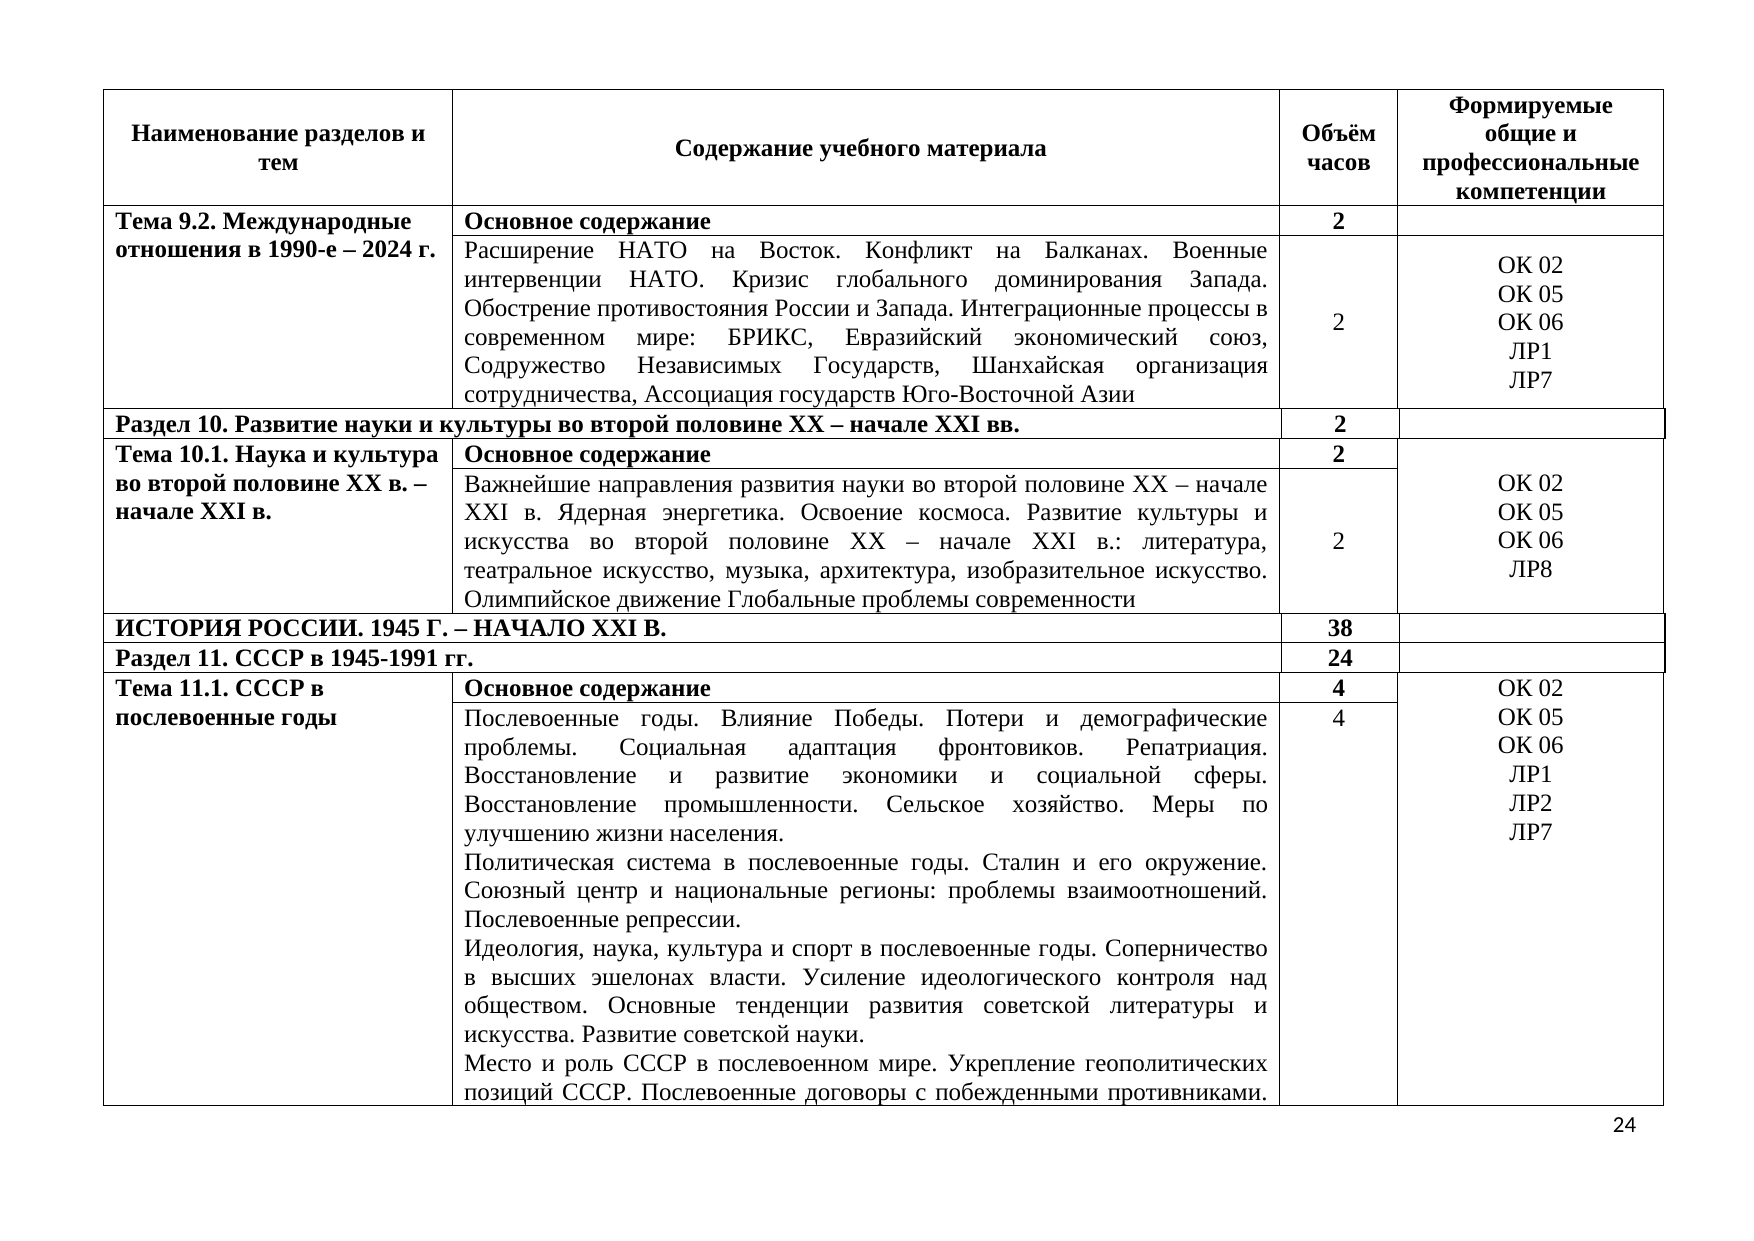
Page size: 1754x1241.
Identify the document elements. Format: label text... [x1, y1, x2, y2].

table_cell 2 [1282, 409, 1399, 438]
table_cell Основное содержание [453, 673, 1279, 702]
table_cell Раздел 10. Развитие науки и культуры во второй половине ХХ – начале XXI вв. [104, 409, 1281, 438]
table_cell [1398, 206, 1663, 234]
table_cell 4 [1280, 673, 1397, 702]
table_cell [1400, 409, 1664, 438]
table_cell ИСТОРИЯ РОССИИ. 1945 Г. – НАЧАЛО XXI В. [104, 614, 1281, 642]
table_cell Основное содержание [453, 206, 1279, 234]
table_cell 2 [1280, 439, 1397, 468]
table_cell 2 [1280, 236, 1397, 408]
table_cell Раздел 11. СССР в 1945-1991 гг. [104, 643, 1281, 672]
table_cell 4 [1280, 703, 1397, 1105]
table_header Содержание учебного материала [453, 90, 1279, 205]
table_cell Важнейшие направления развития науки во второй половине ХХ – начале ХХI в. Ядерная энергетика. Освоение космоса. Развитие культуры и искусства во второй половине ХХ – начале ХХI в.: литература, театральное искусство, музыка, архитектура, изобразительное искусство. Олимпийское движение Глобальные проблемы современности [453, 469, 1279, 612]
table_cell Расширение НАТО на Восток. Конфликт на Балканах. Военные интервенции НАТО. Кризис глобального доминирования Запада. Обострение противостояния России и Запада. Интеграционные процессы в современном мире: БРИКС, Евразийский экономический союз, Содружество Независимых Государств, Шанхайская организация сотрудничества, Ассоциация государств Юго-Восточной Азии [453, 236, 1279, 408]
table_cell 2 [1280, 206, 1397, 234]
table_header Наименование разделов и тем [104, 90, 452, 205]
table_cell [1400, 643, 1664, 672]
table_cell Основное содержание [453, 439, 1279, 468]
table_cell Тема 11.1. СССР в послевоенные годы [104, 673, 452, 1105]
table_cell ОК 02 ОК 05 ОК 06 ЛР1 ЛР2 ЛР7 [1398, 673, 1663, 1105]
table_cell 2 [1280, 469, 1397, 612]
table_header Объём часов [1280, 90, 1397, 205]
table_cell ОК 02 ОК 05 ОК 06 ЛР1 ЛР7 [1398, 236, 1663, 408]
table_cell Тема 10.1. Наука и культура во второй половине ХХ в. – начале ХХI в. [104, 439, 452, 612]
table_cell 38 [1282, 614, 1399, 642]
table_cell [453, 703, 1279, 1105]
table_cell ОК 02 ОК 05 ОК 06 ЛР8 [1398, 439, 1663, 612]
table_cell Тема 9.2. Международные отношения в 1990-е – 2024 г. [104, 206, 452, 408]
table_cell 24 [1282, 643, 1399, 672]
table_cell [1400, 614, 1664, 642]
table_header Формируемые общие и профессиональные компетенции [1398, 90, 1663, 205]
